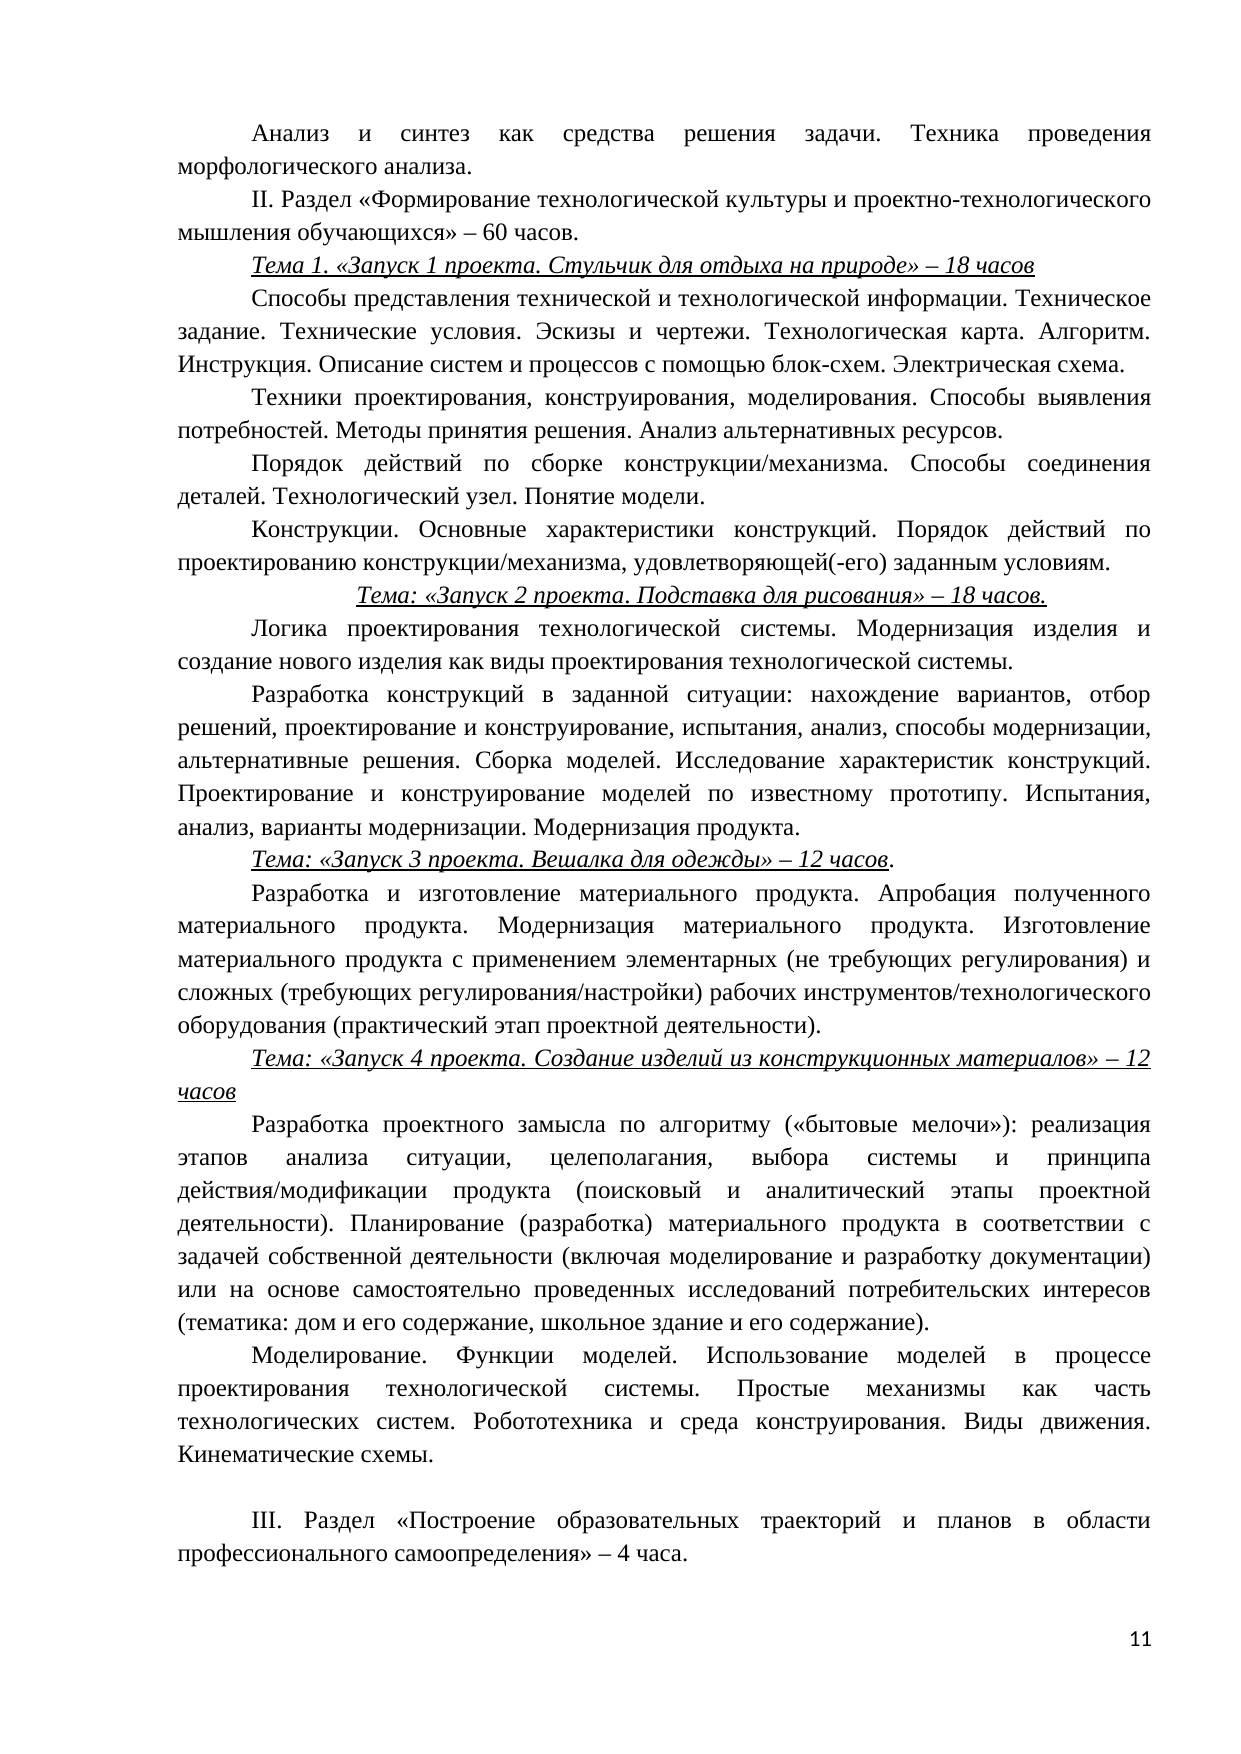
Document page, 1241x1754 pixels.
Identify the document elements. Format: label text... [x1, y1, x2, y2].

text Разработка конструкций в заданной ситуации: нахождение вариантов, отбор решений, проектирование и конструирование, испытания, анализ, способы модернизации, альтернативные решения. Сборка моделей. Исследование характеристик конструкций. Проектирование и конструирование моделей по известному прототипу. Испытания, анализ, варианты модернизации. Модернизация продукта. [177, 679, 1152, 840]
text Порядок действий по сборке конструкции/механизма. Способы соединения деталей. Технологический узел. Понятие модели. [177, 448, 1152, 510]
text Тема 1. «Запуск 1 проекта. Стульчик для отдыха на природе» – 18 часов [177, 250, 1152, 279]
text Конструкции. Основные характеристики конструкций. Порядок действий по проектированию конструкции/механизма, удовлетворяющей(-его) заданным условиям. [177, 514, 1152, 576]
text Тема: «Запуск 4 проекта. Создание изделий из конструкционных материалов» – 12 часов [177, 1043, 1152, 1104]
text Способы представления технической и технологической информации. Техническое задание. Технические условия. Эскизы и чертежи. Технологическая карта. Алгоритм. Инструкция. Описание систем и процессов с помощью блок-схем. Электрическая схема. [177, 283, 1152, 378]
text Моделирование. Функции моделей. Использование моделей в процессе проектирования технологической системы. Простые механизмы как часть технологических систем. Робототехника и среда конструирования. Виды движения. Кинематические схемы. [177, 1340, 1152, 1468]
text Разработка проектного замысла по алгоритму («бытовые мелочи»): реализация этапов анализа ситуации, целеполагания, выбора системы и принципа действия/модификации продукта (поисковый и аналитический этапы проектной деятельности). Планирование (разработка) материального продукта в соответствии с задачей собственной деятельности (включая моделирование и разработку документации) или на основе самостоятельно проведенных исследований потребительских интересов (тематика: дом и его содержание, школьное здание и его содержание). [177, 1109, 1152, 1336]
text II. Раздел «Формирование технологической культуры и проектно-технологического мышления обучающихся» – 60 часов. [177, 184, 1152, 246]
text Логика проектирования технологической системы. Модернизация изделия и создание нового изделия как виды проектирования технологической системы. [177, 613, 1152, 675]
text III. Раздел «Построение образовательных траекторий и планов в области профессионального самоопределения» – 4 часа. [177, 1505, 1152, 1567]
text Анализ и синтез как средства решения задачи. Техника проведения морфологического анализа. [177, 118, 1152, 180]
text Тема: «Запуск 3 проекта. Вешалка для одежды» – 12 часов. [177, 844, 1152, 873]
text Тема: «Запуск 2 проекта. Подставка для рисования» – 18 часов. [177, 580, 1152, 609]
text Разработка и изготовление материального продукта. Апробация полученного материального продукта. Модернизация материального продукта. Изготовление материального продукта с применением элементарных (не требующих регулирования) и сложных (требующих регулирования/настройки) рабочих инструментов/технологического оборудования (практический этап проектной деятельности). [177, 878, 1152, 1038]
text Техники проектирования, конструирования, моделирования. Способы выявления потребностей. Методы принятия решения. Анализ альтернативных ресурсов. [177, 382, 1152, 444]
